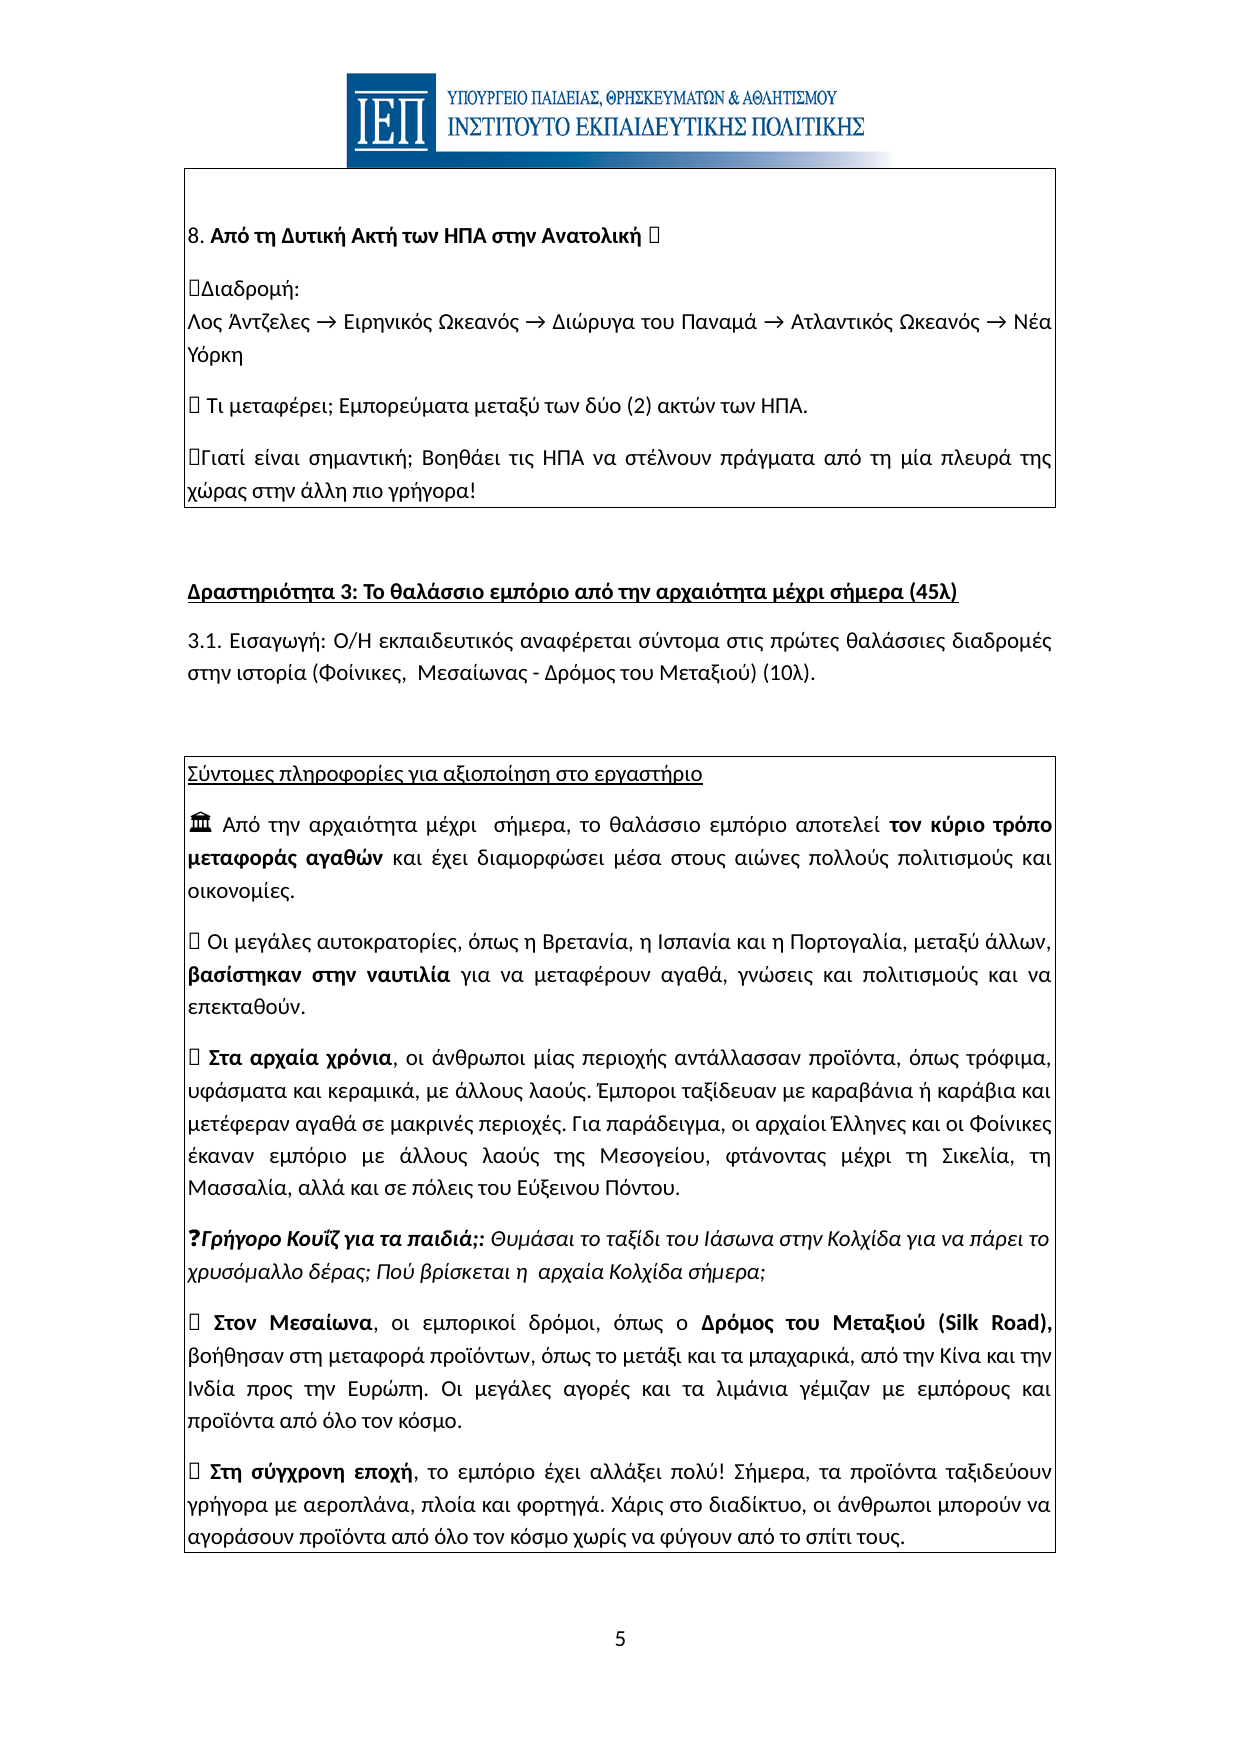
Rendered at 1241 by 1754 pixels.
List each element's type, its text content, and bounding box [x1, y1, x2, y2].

text Δραστηριότητα 3: Το θαλάσσιο εμπόριο από την αρχαιότητα μέχρι σήμερα (45λ) [187, 577, 1053, 605]
text 🔹 Στον Μεσαίωνα, οι εμπορικοί δρόμοι, όπως ο Δρόμος του Μεταξιού (Silk Road), βοήθησαν στη μεταφορά προϊόντων, όπως το μετάξι και τα μπαχαρικά, από την Κίνα και την Ινδία προς την Ευρώπη. Οι μεγάλες αγορές και τα λιμάνια γέμιζαν με εμπόρους και προϊόντα από όλο τον κόσμο. [185, 1303, 1055, 1434]
text 🔹 Τι μεταφέρει; Εμπορεύματα μεταξύ των δύο (2) ακτών των ΗΠΑ. [185, 385, 1055, 420]
picture [346, 73, 894, 168]
text 🔹 Στα αρχαία χρόνια, οι άνθρωποι μίας περιοχής αντάλλασσαν προϊόντα, όπως τρόφιμα, υφάσματα και κεραμικά, με άλλους λαούς. Έμποροι ταξίδευαν με καραβάνια ή καράβια και μετέφεραν αγαθά σε μακρινές περιοχές. Για παράδειγμα, οι αρχαίοι Έλληνες και οι Φοίνικες έκαναν εμπόριο με άλλους λαούς της Μεσογείου, φτάνοντας μέχρι τη Σικελία, τη Μασσαλία, αλλά και σε πόλεις του Εύξεινου Πόντου. [185, 1038, 1055, 1201]
text ❓Γρήγορο Κουΐζ για τα παιδιά;: Θυμάσαι το ταξίδι του Ιάσωνα στην Κολχίδα για να πάρει το χρυσόμαλλο δέρας; Πού βρίσκεται η αρχαία Κολχίδα σήμερα; [185, 1219, 1055, 1285]
text 🔹 Οι μεγάλες αυτοκρατορίες, όπως η Βρετανία, η Ισπανία και η Πορτογαλία, μεταξύ άλλων, βασίστηκαν στην ναυτιλία για να μεταφέρουν αγαθά, γνώσεις και πολιτισμούς και να επεκταθούν. [185, 921, 1055, 1020]
text 3.1. Εισαγωγή: Ο/Η εκπαιδευτικός αναφέρεται σύντομα στις πρώτες θαλάσσιες διαδρομές στην ιστορία (Φοίνικες, Μεσαίωνας - Δρόμος του Μεταξιού) (10λ). [187, 626, 1053, 686]
text 🔹 Στη σύγχρονη εποχή, το εμπόριο έχει αλλάξει πολύ! Σήμερα, τα προϊόντα ταξιδεύουν γρήγορα με αεροπλάνα, πλοία και φορτηγά. Χάρις στο διαδίκτυο, οι άνθρωποι μπορούν να αγοράσουν προϊόντα από όλο τον κόσμο χωρίς να φύγουν από το σπίτι τους. [185, 1452, 1055, 1552]
text 🔹Γιατί είναι σημαντική; Βοηθάει τις ΗΠΑ να στέλνουν πράγματα από τη μία πλευρά της χώρας στην άλλη πιο γρήγορα! [185, 438, 1055, 507]
text 🏛️ Από την αρχαιότητα μέχρι σήμερα, το θαλάσσιο εμπόριο αποτελεί τον κύριο τρόπο μεταφοράς αγαθών και έχει διαμορφώσει μέσα στους αιώνες πολλούς πολιτισμούς και οικονομίες. [185, 805, 1055, 904]
text 📍Διαδρομή: Λος Άντζελες → Ειρηνικός Ωκεανός → Διώρυγα του Παναμά → Ατλαντικός Ωκεανός → Νέα Υόρκη [185, 269, 1055, 368]
text 8. Από τη Δυτική Ακτή των ΗΠΑ στην Ανατολική 🌊 [185, 216, 1055, 251]
text Σύντομες πληροφορίες για αξιοποίηση στο εργαστήριο [185, 757, 1055, 787]
